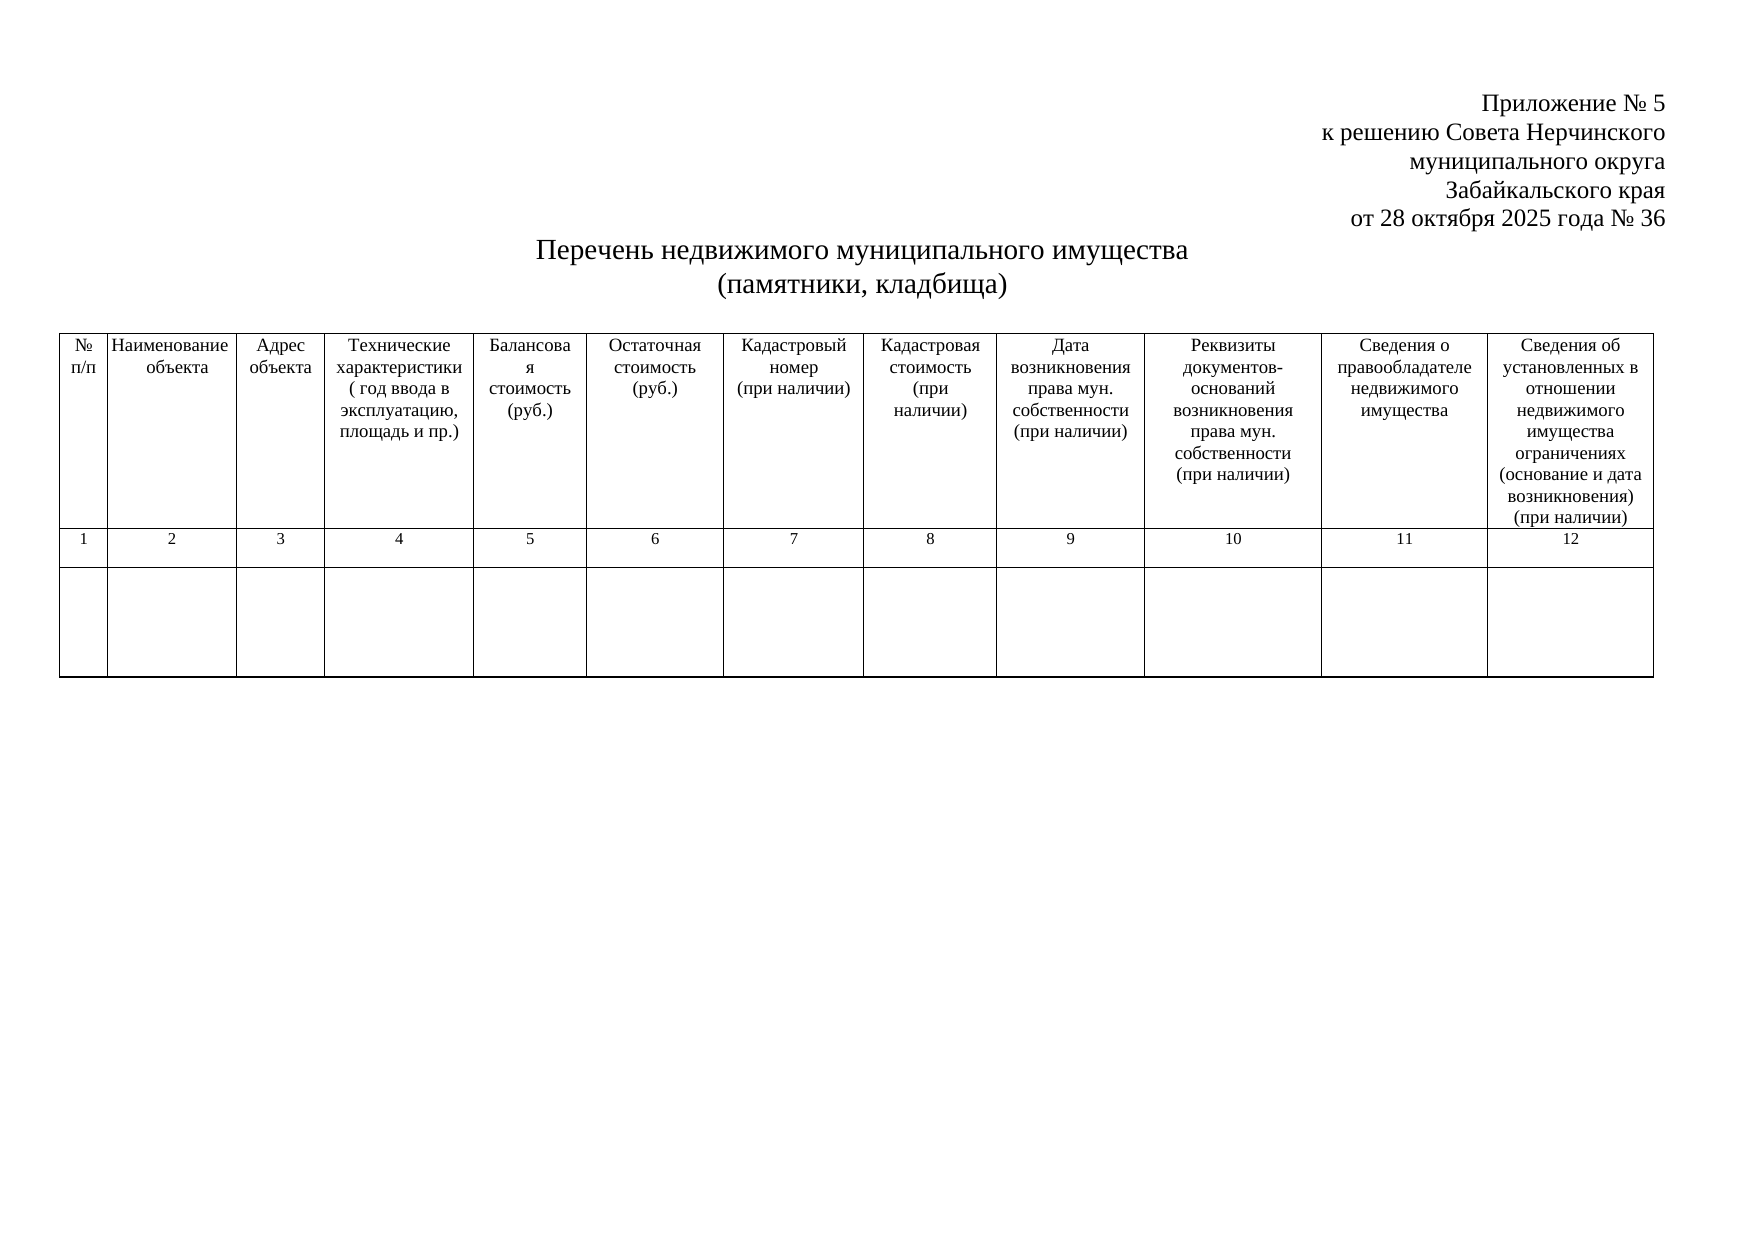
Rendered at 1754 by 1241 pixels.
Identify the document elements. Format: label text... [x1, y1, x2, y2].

table_cell [1488, 568, 1653, 676]
table_cell 1 [60, 529, 107, 567]
table_cell 11 [1322, 529, 1487, 567]
table_header Адрес объекта [237, 334, 324, 528]
table_cell [1145, 568, 1321, 676]
text от 28 октября 2025 года № 36 [1122, 203, 1665, 232]
table_cell [325, 568, 473, 676]
table_cell [997, 568, 1144, 676]
table_cell 6 [587, 529, 723, 567]
table_header Реквизиты документов-оснований возникновения права мун. собственности (при наличии) [1145, 334, 1321, 528]
table_cell 7 [724, 529, 863, 567]
text к решению Совета Нерчинского [1122, 117, 1665, 146]
text муниципального округа [1122, 146, 1665, 175]
text Приложение № 5 [1122, 88, 1665, 117]
text Перечень недвижимого муниципального имущества [59, 232, 1665, 266]
table_header Сведения об установленных в отношении недвижимого имущества ограничениях (основание и дата возникновения) (при наличии) [1488, 334, 1653, 528]
table_header Сведения о правообладателе недвижимого имущества [1322, 334, 1487, 528]
table_cell [587, 568, 723, 676]
table_cell [237, 568, 324, 676]
table_cell [108, 568, 236, 676]
table_header Остаточная стоимость (руб.) [587, 334, 723, 528]
table_cell [474, 568, 586, 676]
table_cell 3 [237, 529, 324, 567]
table_cell [60, 568, 107, 676]
table_header Наименование объекта [108, 334, 236, 528]
table_cell [724, 568, 863, 676]
table_header Технические характеристики ( год ввода в эксплуатацию, площадь и пр.) [325, 334, 473, 528]
table_cell 8 [864, 529, 996, 567]
table_header Кадастровая стоимость (при наличии) [864, 334, 996, 528]
table_cell 2 [108, 529, 236, 567]
text Забайкальского края [1122, 175, 1665, 203]
table_cell 5 [474, 529, 586, 567]
table_cell 12 [1488, 529, 1653, 567]
table_cell 9 [997, 529, 1144, 567]
table_cell 4 [325, 529, 473, 567]
table_header Балансовая стоимость (руб.) [474, 334, 586, 528]
table_header Дата возникновения права мун. собственности (при наличии) [997, 334, 1144, 528]
text (памятники, кладбища) [59, 266, 1665, 299]
table_cell 10 [1145, 529, 1321, 567]
table_cell [1322, 568, 1487, 676]
table_header Кадастровый номер (при наличии) [724, 334, 863, 528]
table_cell [864, 568, 996, 676]
table_header № п/п [60, 334, 107, 528]
